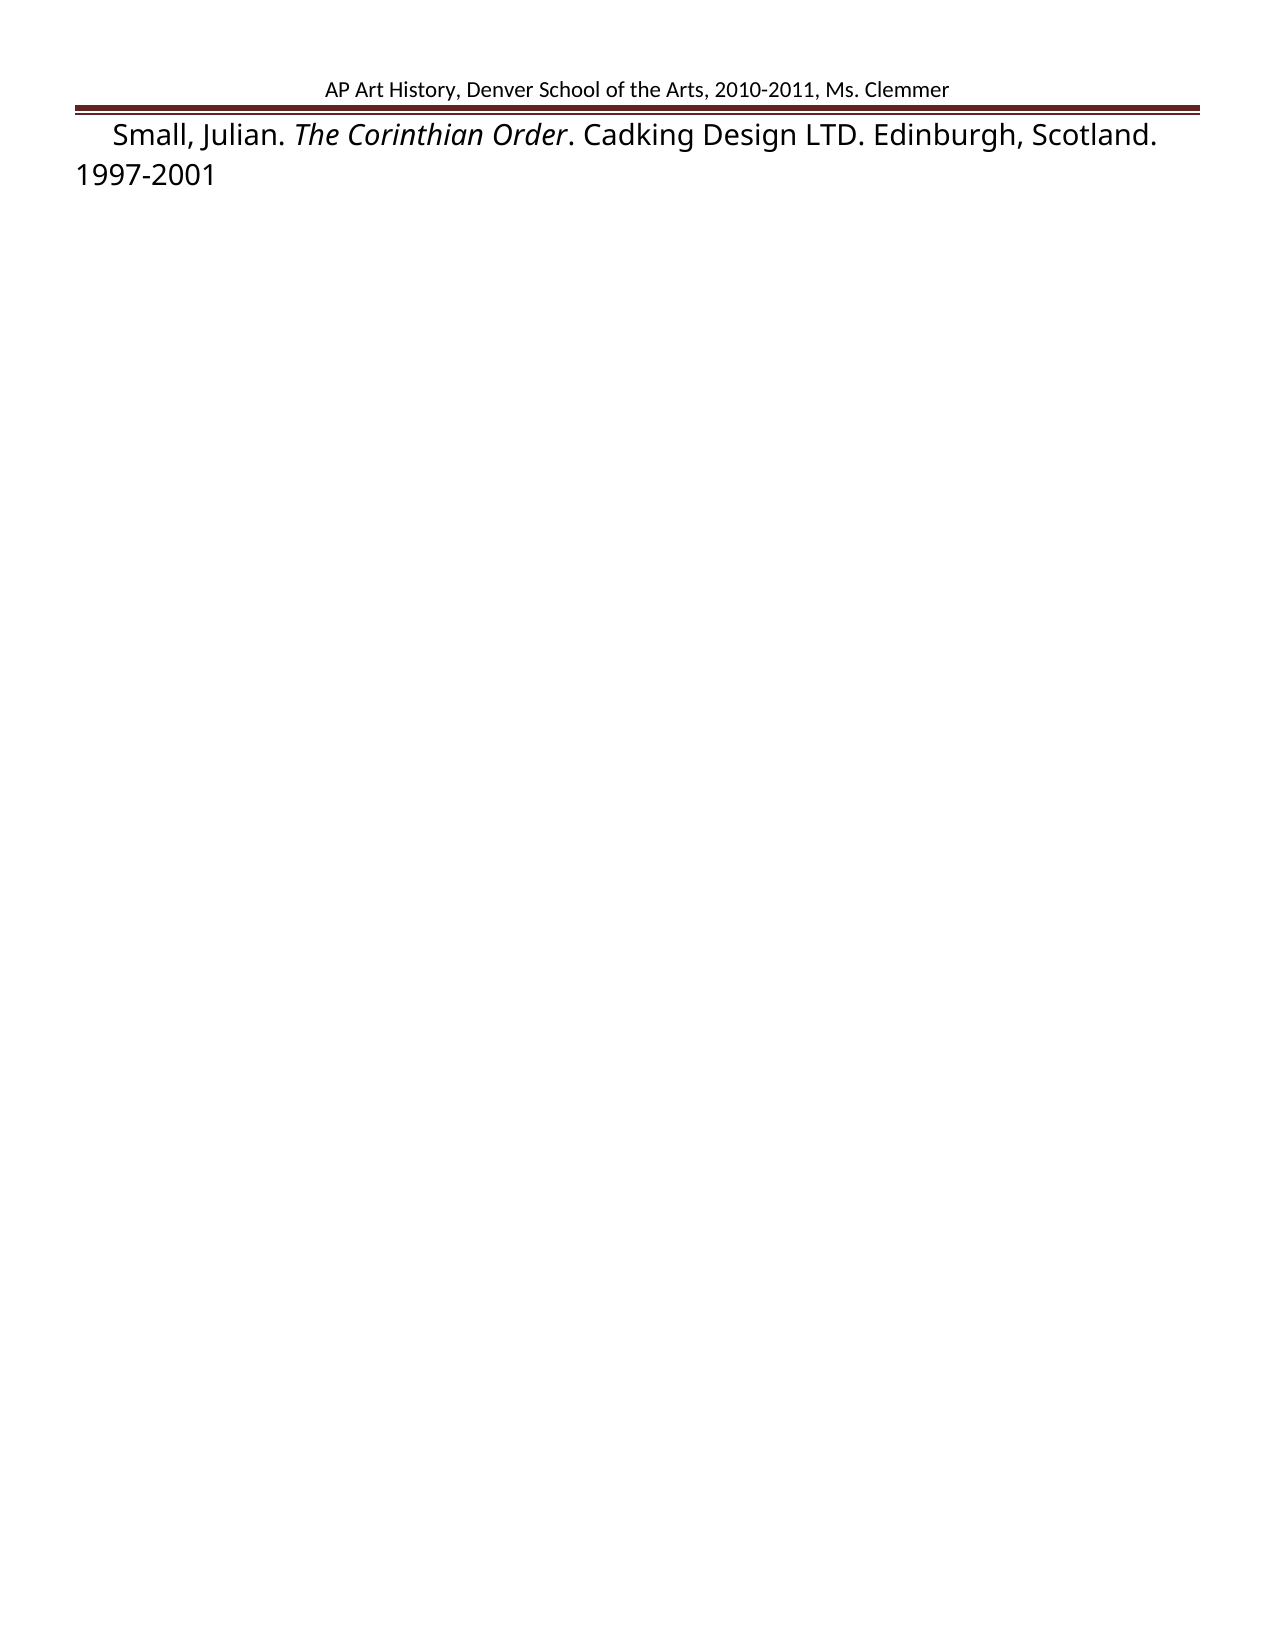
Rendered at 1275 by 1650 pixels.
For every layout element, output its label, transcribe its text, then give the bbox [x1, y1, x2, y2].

text Small, Julian. The Corinthian Order. Cadking Design LTD. Edinburgh, Scotland. 1997-2001 [75, 115, 1200, 194]
